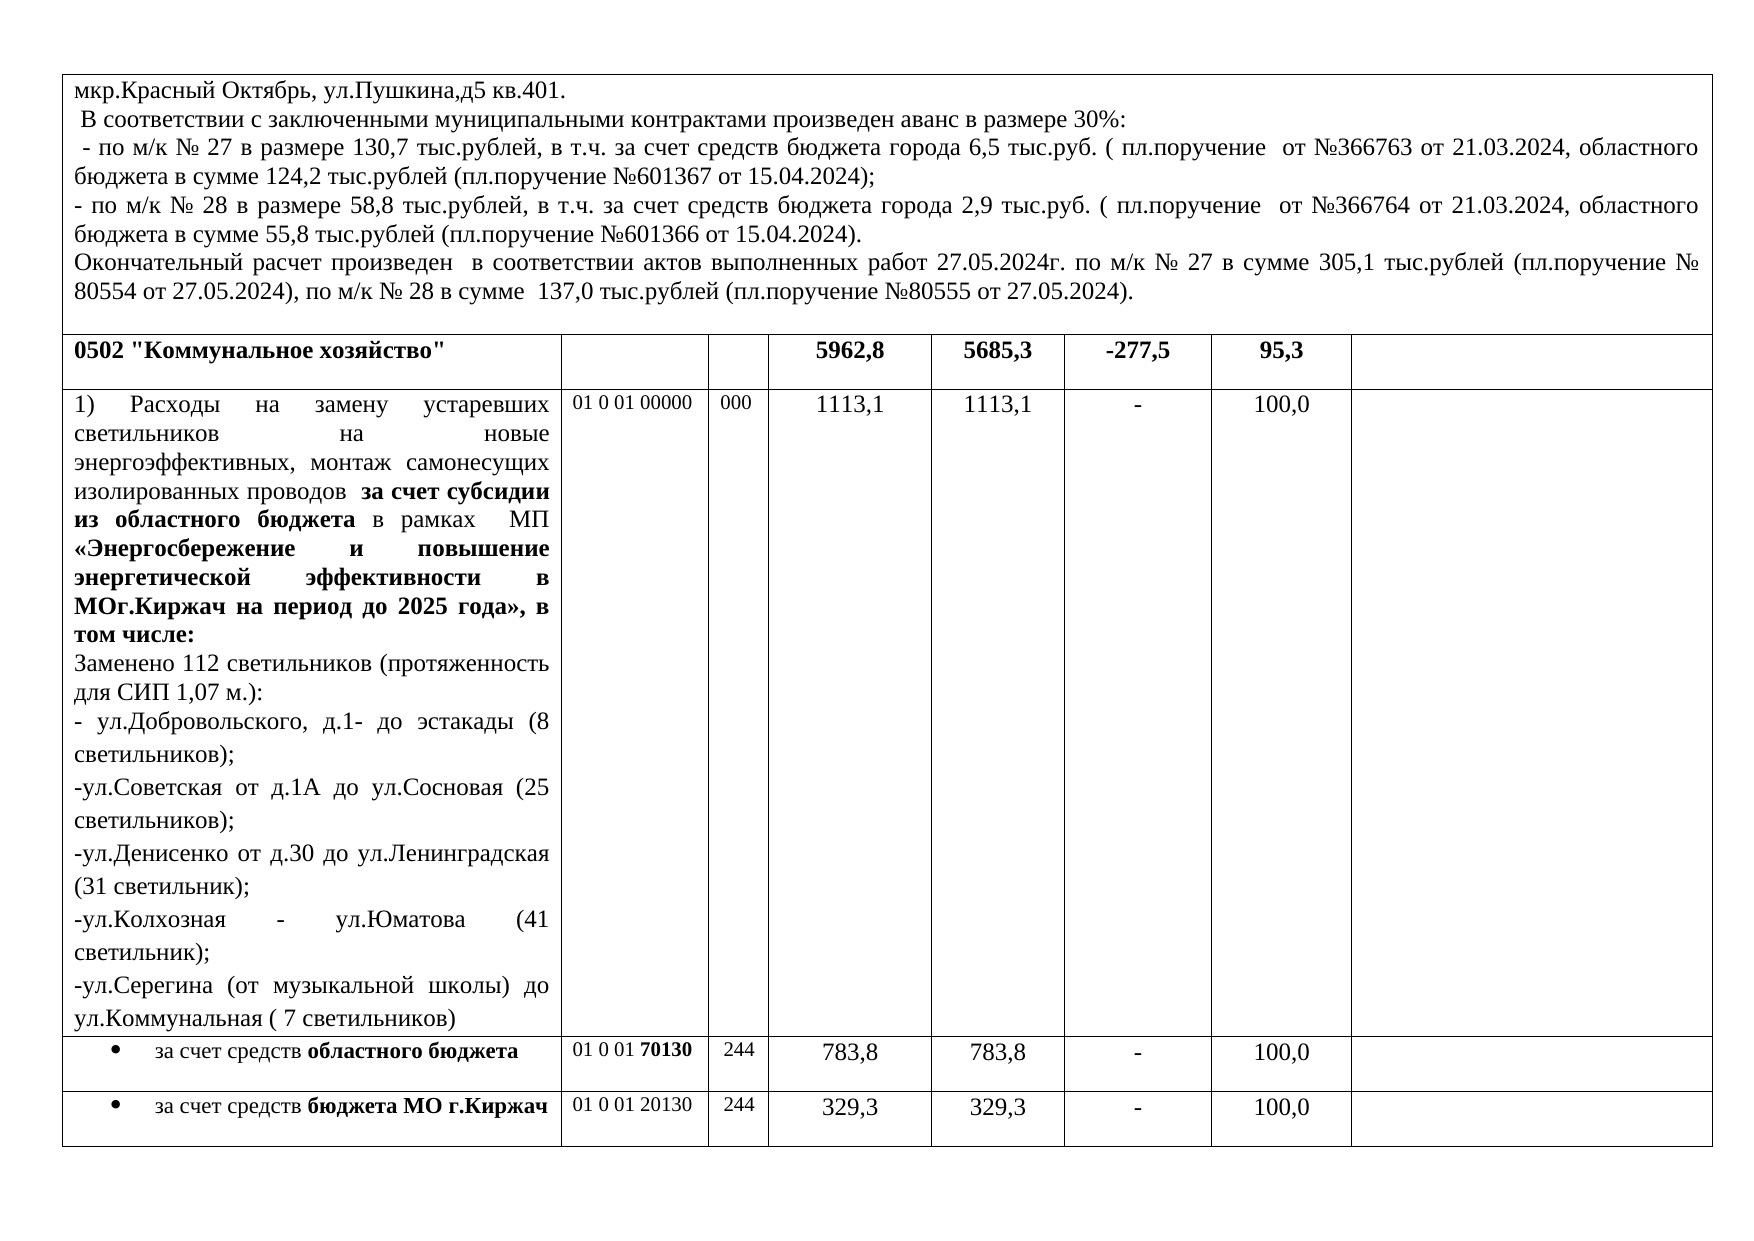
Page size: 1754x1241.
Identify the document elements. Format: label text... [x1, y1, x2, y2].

table_cell 783,8 [769, 1037, 931, 1091]
table_cell 1113,1 [769, 390, 931, 1036]
table_cell за счет средств областного бюджета [63, 1037, 561, 1091]
table_cell - [1065, 1092, 1211, 1146]
table_cell 5962,8 [769, 335, 931, 388]
table_cell [562, 335, 708, 388]
table_cell 100,0 [1212, 1092, 1351, 1146]
table_cell 783,8 [932, 1037, 1064, 1091]
table_cell [709, 335, 768, 388]
table_cell 100,0 [1212, 390, 1351, 1036]
table_cell 244 [709, 1092, 768, 1146]
table_cell - [1065, 390, 1211, 1036]
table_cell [63, 75, 1712, 334]
table_cell [1352, 1037, 1712, 1091]
table_cell [1352, 1092, 1712, 1146]
table_cell 01 0 01 20130 [562, 1092, 708, 1146]
table_cell 329,3 [769, 1092, 931, 1146]
table_cell 95,3 [1212, 335, 1351, 388]
table_cell - [1065, 1037, 1211, 1091]
table_cell 01 0 01 00000 [562, 390, 708, 1036]
table_cell -277,5 [1065, 335, 1211, 388]
table_cell за счет средств бюджета МО г.Киржач [63, 1092, 561, 1146]
table_cell [1352, 390, 1712, 1036]
table_cell 5685,3 [932, 335, 1064, 388]
table_cell [1352, 335, 1712, 388]
table_cell 0502 "Коммунальное хозяйство" [63, 335, 561, 388]
table_cell 329,3 [932, 1092, 1064, 1146]
table_cell 100,0 [1212, 1037, 1351, 1091]
table_cell 1) Расходы на замену устаревших светильников на новые энергоэффективных, монтаж самонесущих изолированных проводов за счет субсидии из областного бюджета в рамках МП «Энергосбережение и повышение энергетической эффективности в МОг.Киржач на период до 2025 года», в том числе: Заменено 112 светильников (протяженность для СИП 1,07 м.): - ул.Добровольского, д.1- до эстакады (8 светильников); -ул.Советская от д.1А до ул.Сосновая (25 светильников); -ул.Денисенко от д.30 до ул.Ленинградская (31 светильник); -ул.Колхозная - ул.Юматова (41 светильник); -ул.Серегина (от музыкальной школы) до ул.Коммунальная ( 7 светильников) [63, 390, 561, 1036]
table_cell 244 [709, 1037, 768, 1091]
table_cell 01 0 01 70130 [562, 1037, 708, 1091]
table_cell 1113,1 [932, 390, 1064, 1036]
table_cell 000 [709, 390, 768, 1036]
